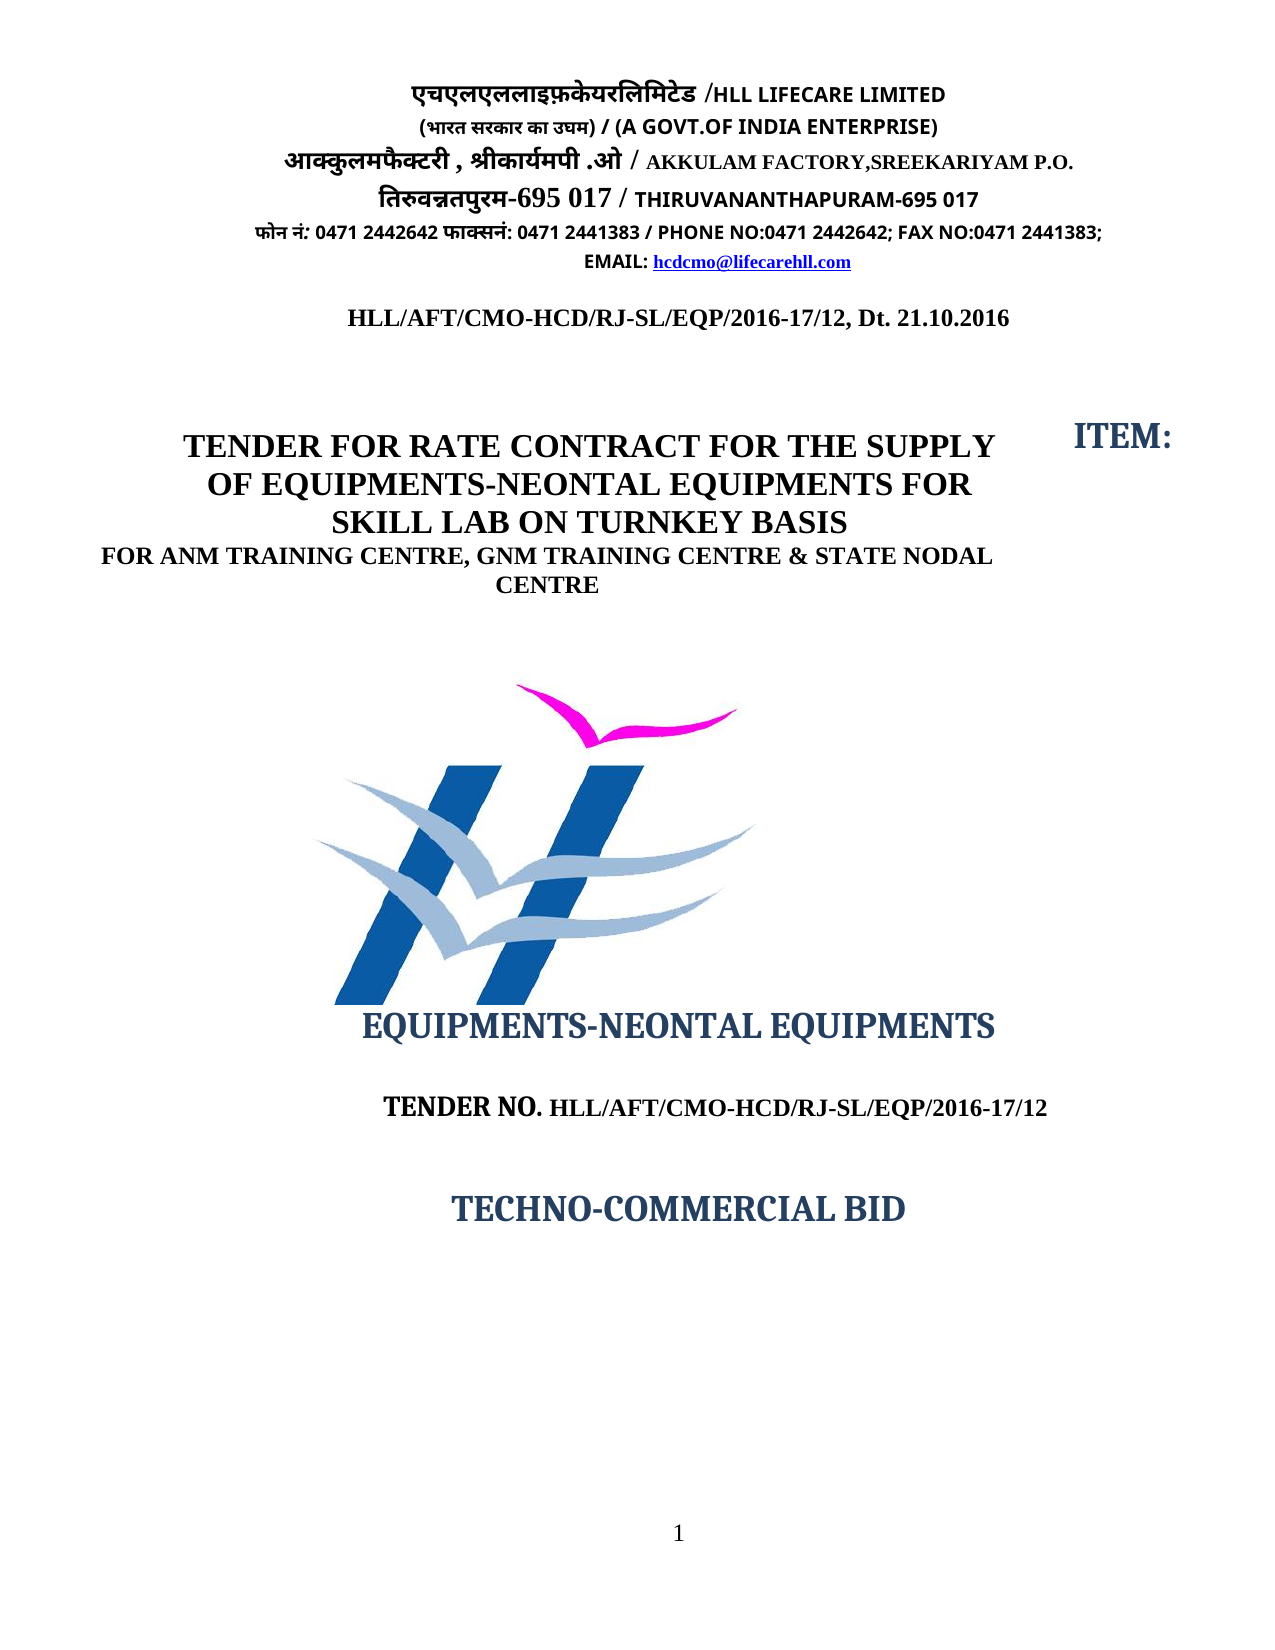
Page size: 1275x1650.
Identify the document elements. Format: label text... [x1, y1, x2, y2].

subtitle TENDER FOR RATE CONTRACT FOR THE SUPPLY OF EQUIPMENTS-NEONTAL EQUIPMENTS FOR SKILL LAB ON TURNKEY BASIS [178, 426, 1001, 541]
subtitle TECHNO-COMMERCIAL BID [131, 1188, 1226, 1231]
picture [304, 656, 790, 1005]
subtitle FOR ANM TRAINING CENTRE, GNM TRAINING CENTRE & STATE NODAL CENTRE [94, 541, 1001, 599]
text TENDER NO. HLL/AFT/CMO-HCD/RJ-SL/EQP/2016-17/12 [205, 1091, 1226, 1124]
subtitle ITEM: EQUIPMENTS-NEONTAL EQUIPMENTS [131, 415, 1226, 1047]
